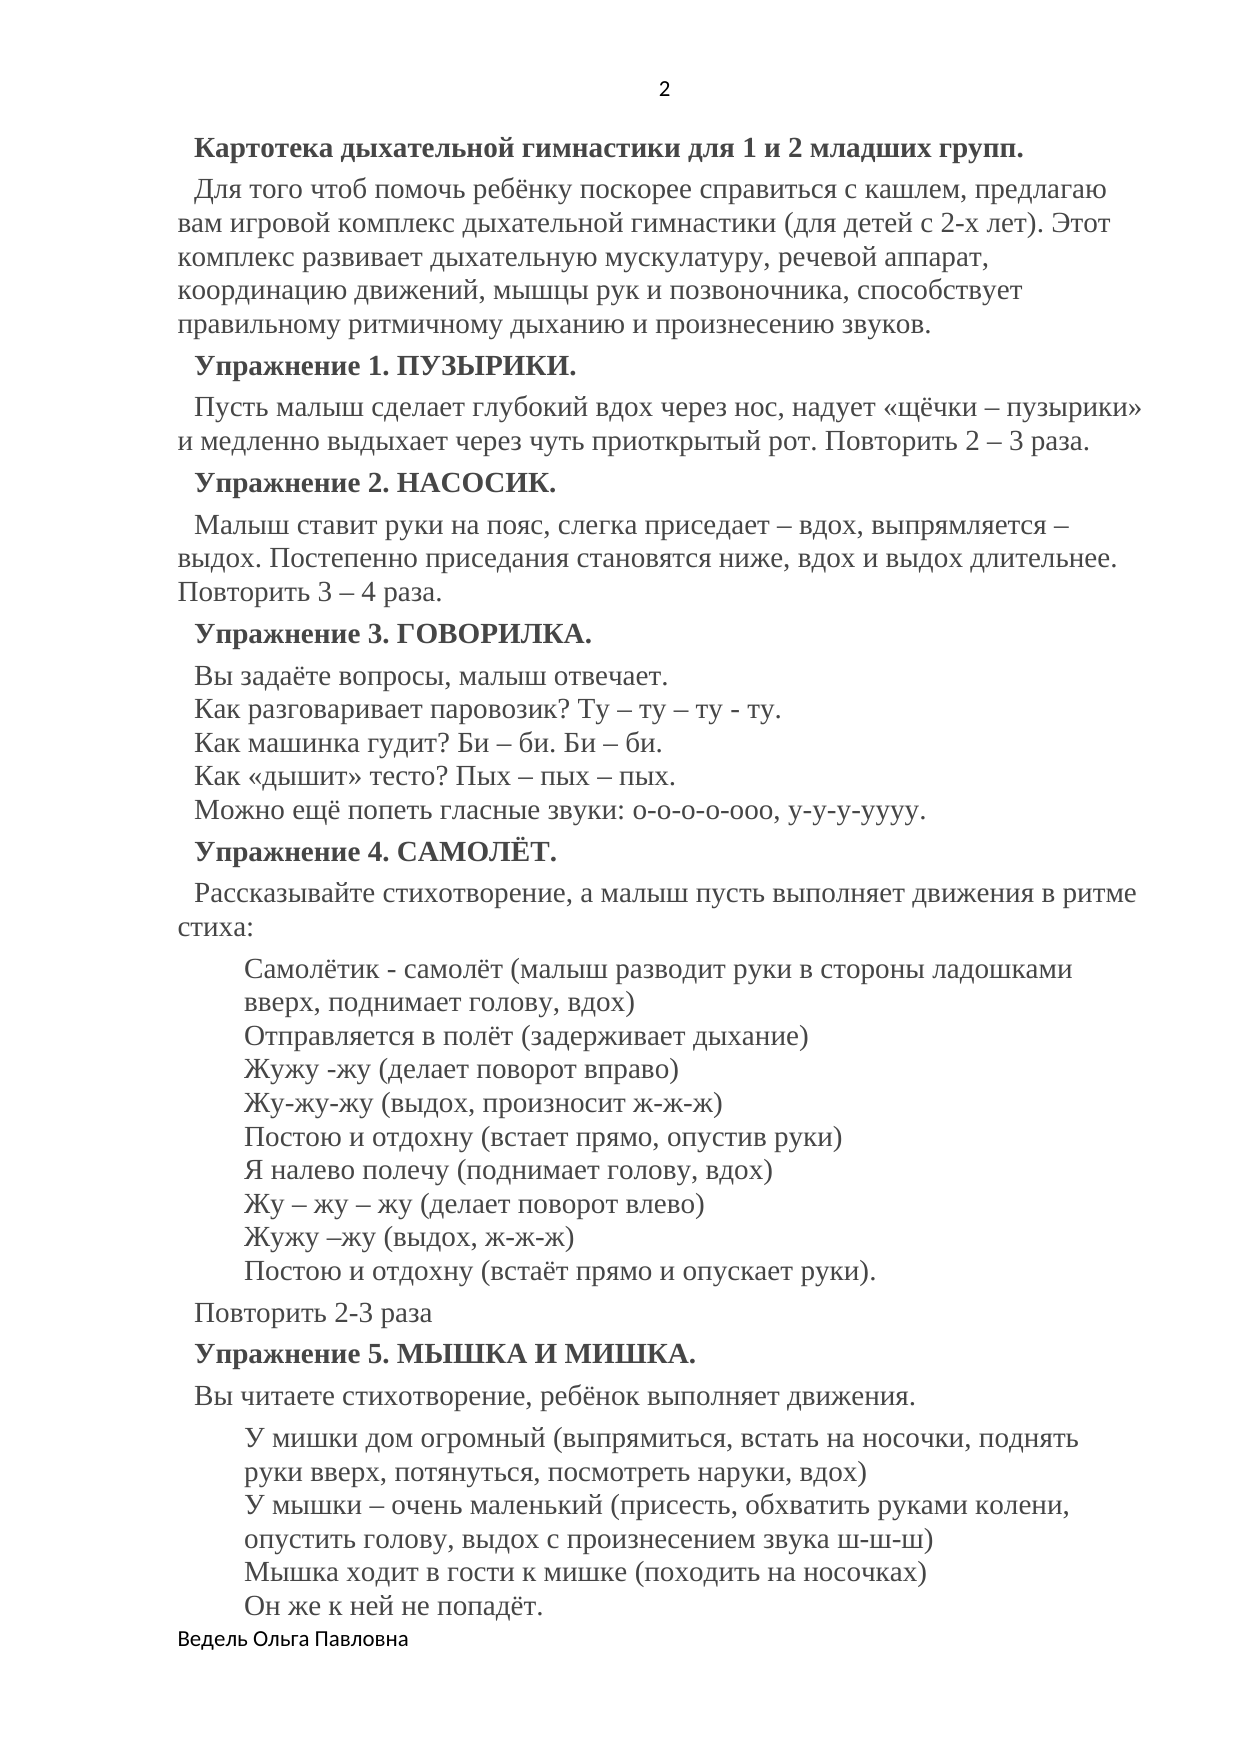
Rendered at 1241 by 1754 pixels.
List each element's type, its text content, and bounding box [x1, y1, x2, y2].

text Вы читаете стихотворение, ребёнок выполняет движения. [177, 1378, 1152, 1412]
text Мышка ходит в гости к мишке (походить на носочках) [244, 1554, 1085, 1588]
text Упражнение 1. ПУЗЫРИКИ. [177, 348, 1152, 381]
text Самолётик - самолёт (малыш разводит руки в стороны ладошками вверх, поднимает голову, вдох) [244, 951, 1085, 1018]
text Он же к ней не попадёт. [244, 1588, 1085, 1622]
text Упражнение 5. МЫШКА И МИШКА. [177, 1337, 1152, 1370]
text Упражнение 2. НАСОСИК. [177, 465, 1152, 498]
text Рассказывайте стихотворение, а малыш пусть выполняет движения в ритме стиха: [177, 876, 1152, 943]
text Жу – жу – жу (делает поворот влево) [244, 1186, 1085, 1219]
text Как машинка гудит? Би – би. Би – би. [177, 725, 1152, 758]
text Жу-жу-жу (выдох, произносит ж-ж-ж) [244, 1085, 1085, 1119]
text Жужу –жу (выдох, ж-ж-ж) [244, 1219, 1085, 1253]
text Как «дышит» тесто? Пых – пых – пых. [177, 758, 1152, 792]
text У мишки дом огромный (выпрямиться, встать на носочки, поднять руки вверх, потянуться, посмотреть наруки, вдох) [244, 1420, 1085, 1487]
text Вы задаёте вопросы, малыш отвечает. [177, 658, 1152, 691]
text Упражнение 3. ГОВОРИЛКА. [177, 616, 1152, 649]
text Постою и отдохну (встаёт прямо и опускает руки). [244, 1253, 1085, 1286]
text Пусть малыш сделает глубокий вдох через нос, надует «щёчки – пузырики» и медленно выдыхает через чуть приоткрытый рот. Повторить 2 – 3 раза. [177, 389, 1152, 457]
text Я налево полечу (поднимает голову, вдох) [244, 1152, 1085, 1186]
text У мышки – очень маленький (присесть, обхватить руками колени, опустить голову, выдох с произнесением звука ш-ш-ш) [244, 1487, 1085, 1554]
text Постою и отдохну (встает прямо, опустив руки) [244, 1119, 1085, 1152]
text Упражнение 4. САМОЛЁТ. [177, 834, 1152, 867]
text Как разговаривает паровозик? Ту – ту – ту - ту. [177, 691, 1152, 725]
text Жужу -жу (делает поворот вправо) [244, 1052, 1085, 1085]
text Картотека дыхательной гимнастики для 1 и 2 младших групп. [177, 130, 1152, 163]
text Повторить 2-3 раза [177, 1295, 1152, 1328]
text Отправляется в полёт (задерживает дыхание) [244, 1018, 1085, 1052]
text Можно ещё попеть гласные звуки: о-о-о-о-ооо, у-у-у-уууу. [177, 792, 1152, 825]
text Для того чтоб помочь ребёнку поскорее справиться с кашлем, предлагаю вам игровой комплекс дыхательной гимнастики (для детей с 2-х лет). Этот комплекс развивает дыхательную мускулатуру, речевой аппарат, координацию движений, мышцы рук и позвоночника, способствует правильному ритмичному дыханию и произнесению звуков. [177, 172, 1152, 339]
text Малыш ставит руки на пояс, слегка приседает – вдох, выпрямляется – выдох. Постепенно приседания становятся ниже, вдох и выдох длительнее. Повторить 3 – 4 раза. [177, 507, 1152, 607]
